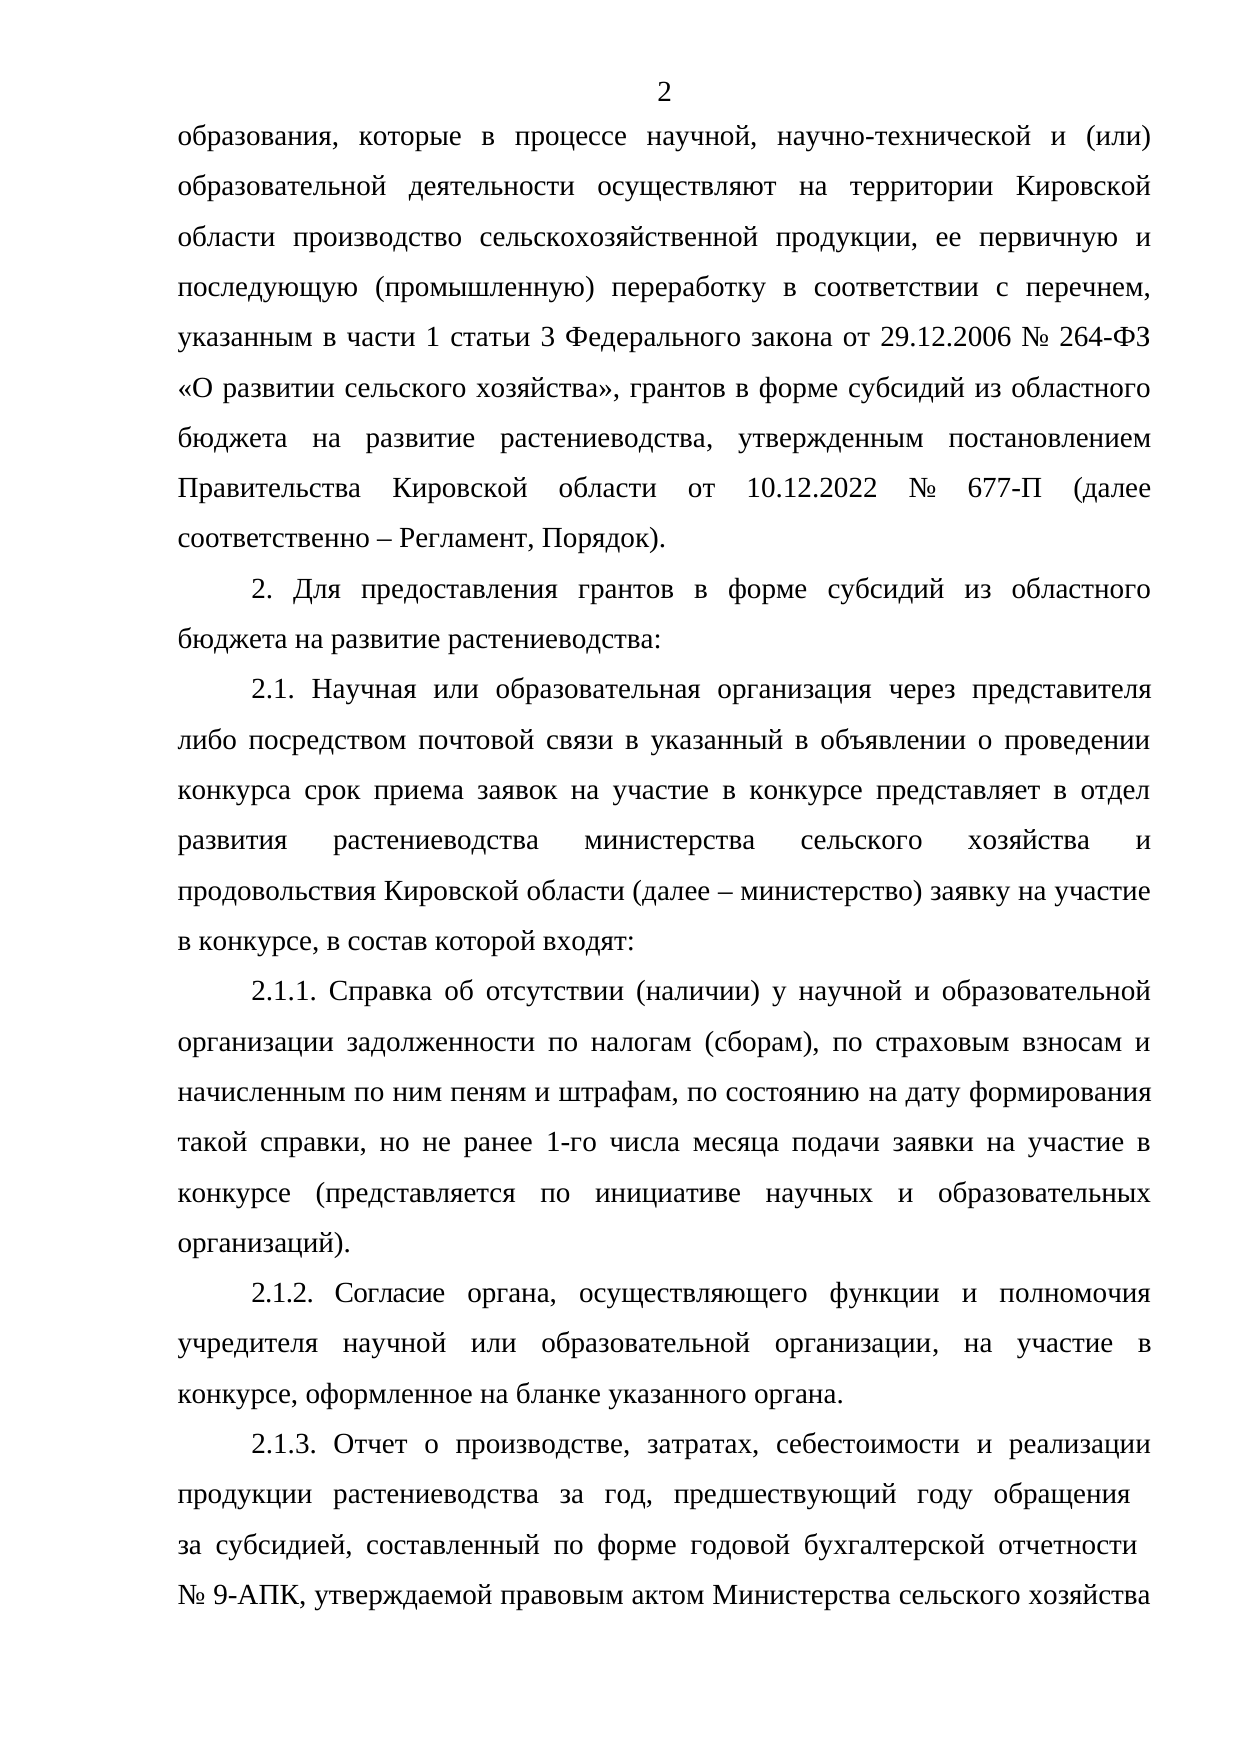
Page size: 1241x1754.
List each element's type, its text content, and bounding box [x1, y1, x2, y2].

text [177, 118, 1152, 554]
text 2.1. Научная или образовательная организация через представителя либо посредством почтовой связи в указанный в объявлении о проведении конкурса срок приема заявок на участие в конкурсе представляет в отдел развития растениеводства министерства сельского хозяйства и продовольствия Кировской области (далее – министерство) заявку на участие в конкурсе, в состав которой входят: [177, 672, 1152, 957]
text 2.1.1. Справка об отсутствии (наличии) у научной и образовательной организации задолженности по налогам (сборам), по страховым взносам и начисленным по ним пеням и штрафам, по состоянию на дату формирования такой справки, но не ранее 1-го числа месяца подачи заявки на участие в конкурсе (представляется по инициативе научных и образовательных организаций). [177, 973, 1152, 1258]
text 2. Для предоставления грантов в форме субсидий из областного бюджета на развитие растениеводства: [177, 571, 1152, 655]
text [177, 1426, 1152, 1611]
text 2.1.2. Согласие органа, осуществляющего функции и полномочия учредителя научной или образовательной организации, на участие в конкурсе, оформленное на бланке указанного органа. [177, 1275, 1152, 1409]
